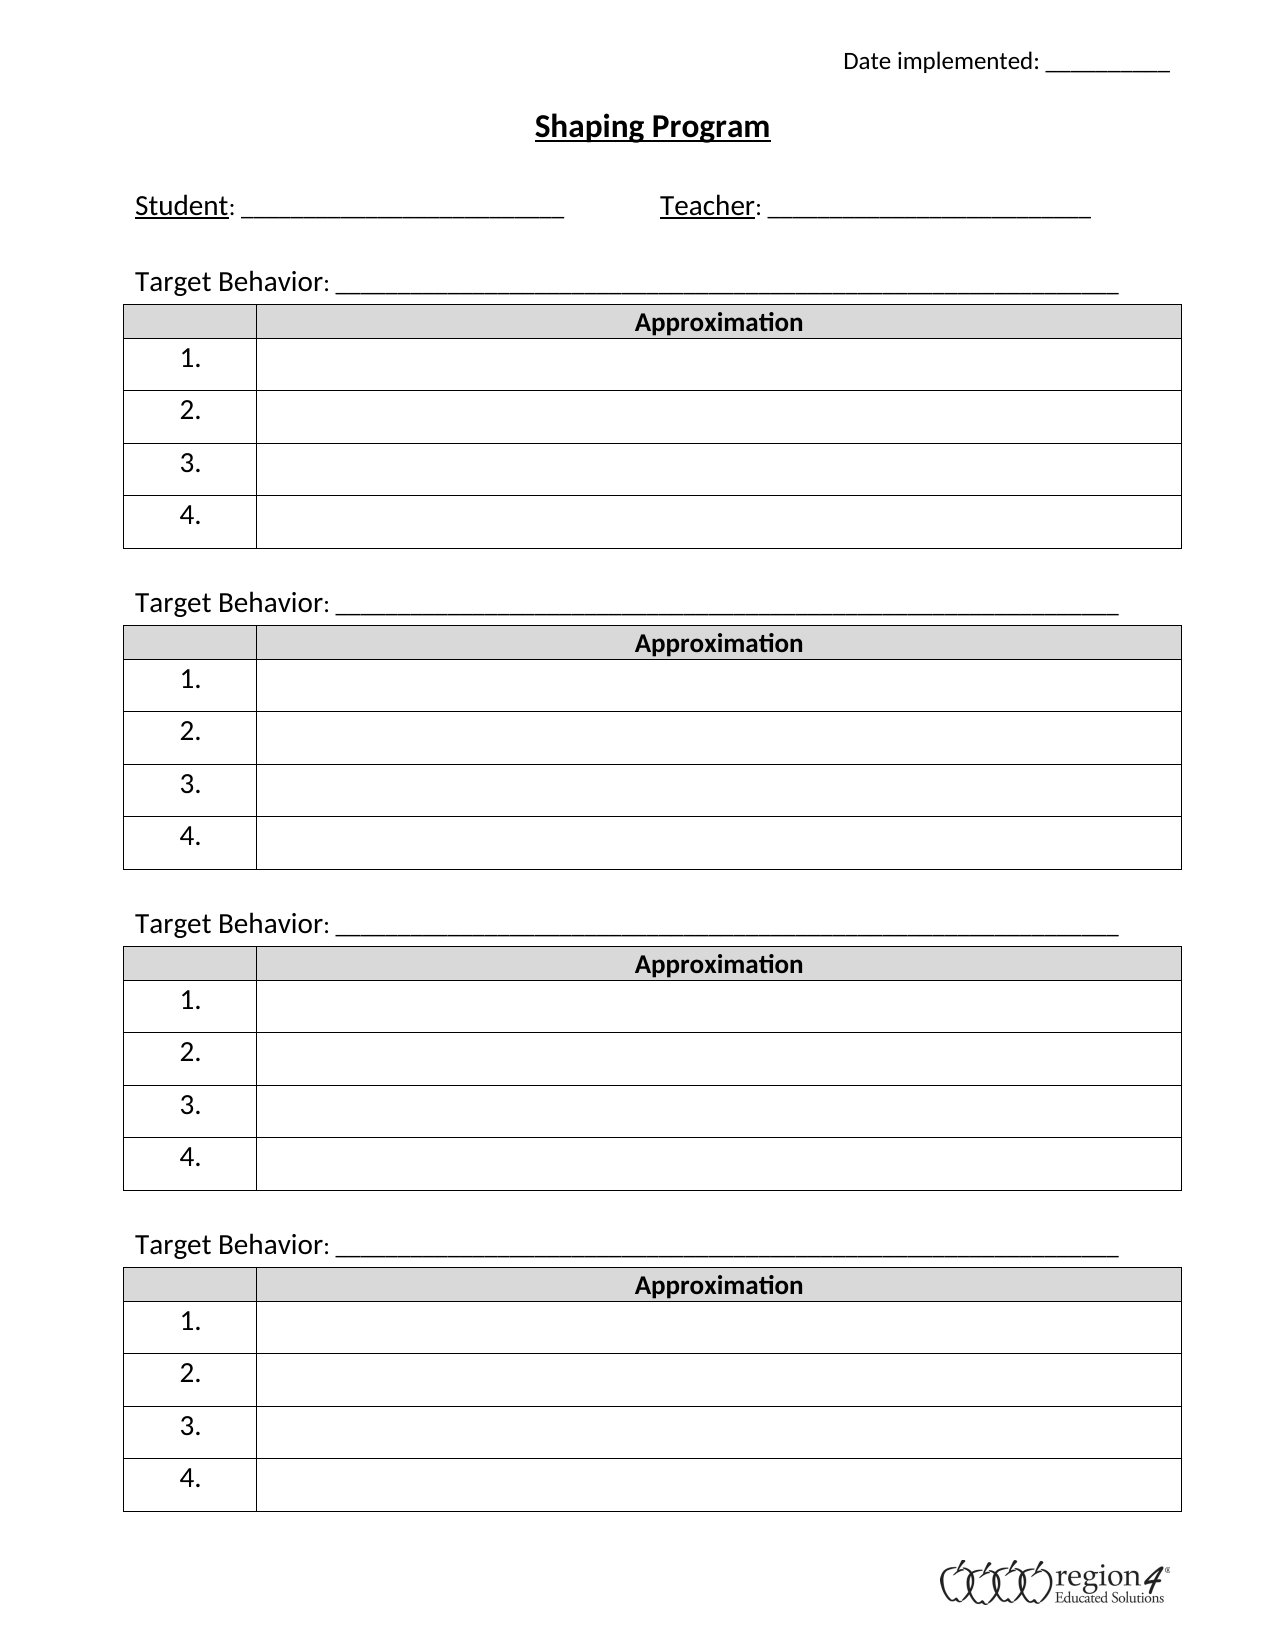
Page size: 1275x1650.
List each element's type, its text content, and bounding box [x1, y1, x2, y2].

table_cell 2. [124, 1033, 256, 1085]
text Target Behavior: _______________________________________________________________ [135, 905, 1170, 940]
table_cell [257, 1302, 1181, 1353]
text Target Behavior: _______________________________________________________________ [135, 263, 1170, 298]
table_cell [257, 660, 1181, 711]
table_cell 3. [124, 444, 256, 495]
table_cell 4. [124, 1459, 256, 1511]
table_cell [257, 712, 1181, 764]
table_cell [257, 1086, 1181, 1137]
table_cell [257, 1407, 1181, 1458]
table_cell [257, 391, 1181, 443]
picture [940, 1560, 1170, 1605]
table_cell 1. [124, 660, 256, 711]
table_cell [257, 981, 1181, 1032]
table_cell 4. [124, 496, 256, 548]
table_cell [257, 765, 1181, 816]
table_cell 3. [124, 1086, 256, 1137]
table_header [124, 305, 256, 338]
table_cell [257, 444, 1181, 495]
table_cell 3. [124, 1407, 256, 1458]
table_cell [257, 496, 1181, 548]
text Student: __________________________ Teacher: __________________________ [135, 187, 1170, 222]
table_cell [257, 1459, 1181, 1511]
table_cell 1. [124, 981, 256, 1032]
text Target Behavior: _______________________________________________________________ [135, 584, 1170, 619]
table_header [124, 626, 256, 659]
table_header [124, 947, 256, 980]
table_cell [257, 1138, 1181, 1190]
table_header Approximation [257, 1268, 1181, 1301]
table_cell [257, 1354, 1181, 1406]
table_cell [257, 817, 1181, 869]
table_header Approximation [257, 626, 1181, 659]
table_cell 1. [124, 339, 256, 390]
table_header Approximation [257, 947, 1181, 980]
table_cell 4. [124, 817, 256, 869]
table_header [124, 1268, 256, 1301]
table_cell 2. [124, 391, 256, 443]
table_cell 3. [124, 765, 256, 816]
table_header Approximation [257, 305, 1181, 338]
table_cell 1. [124, 1302, 256, 1353]
text Target Behavior: _______________________________________________________________ [135, 1226, 1170, 1261]
text Shaping Program [135, 105, 1170, 146]
table_cell [257, 1033, 1181, 1085]
table_cell 4. [124, 1138, 256, 1190]
table_cell [257, 339, 1181, 390]
table_cell 2. [124, 1354, 256, 1406]
table_cell 2. [124, 712, 256, 764]
